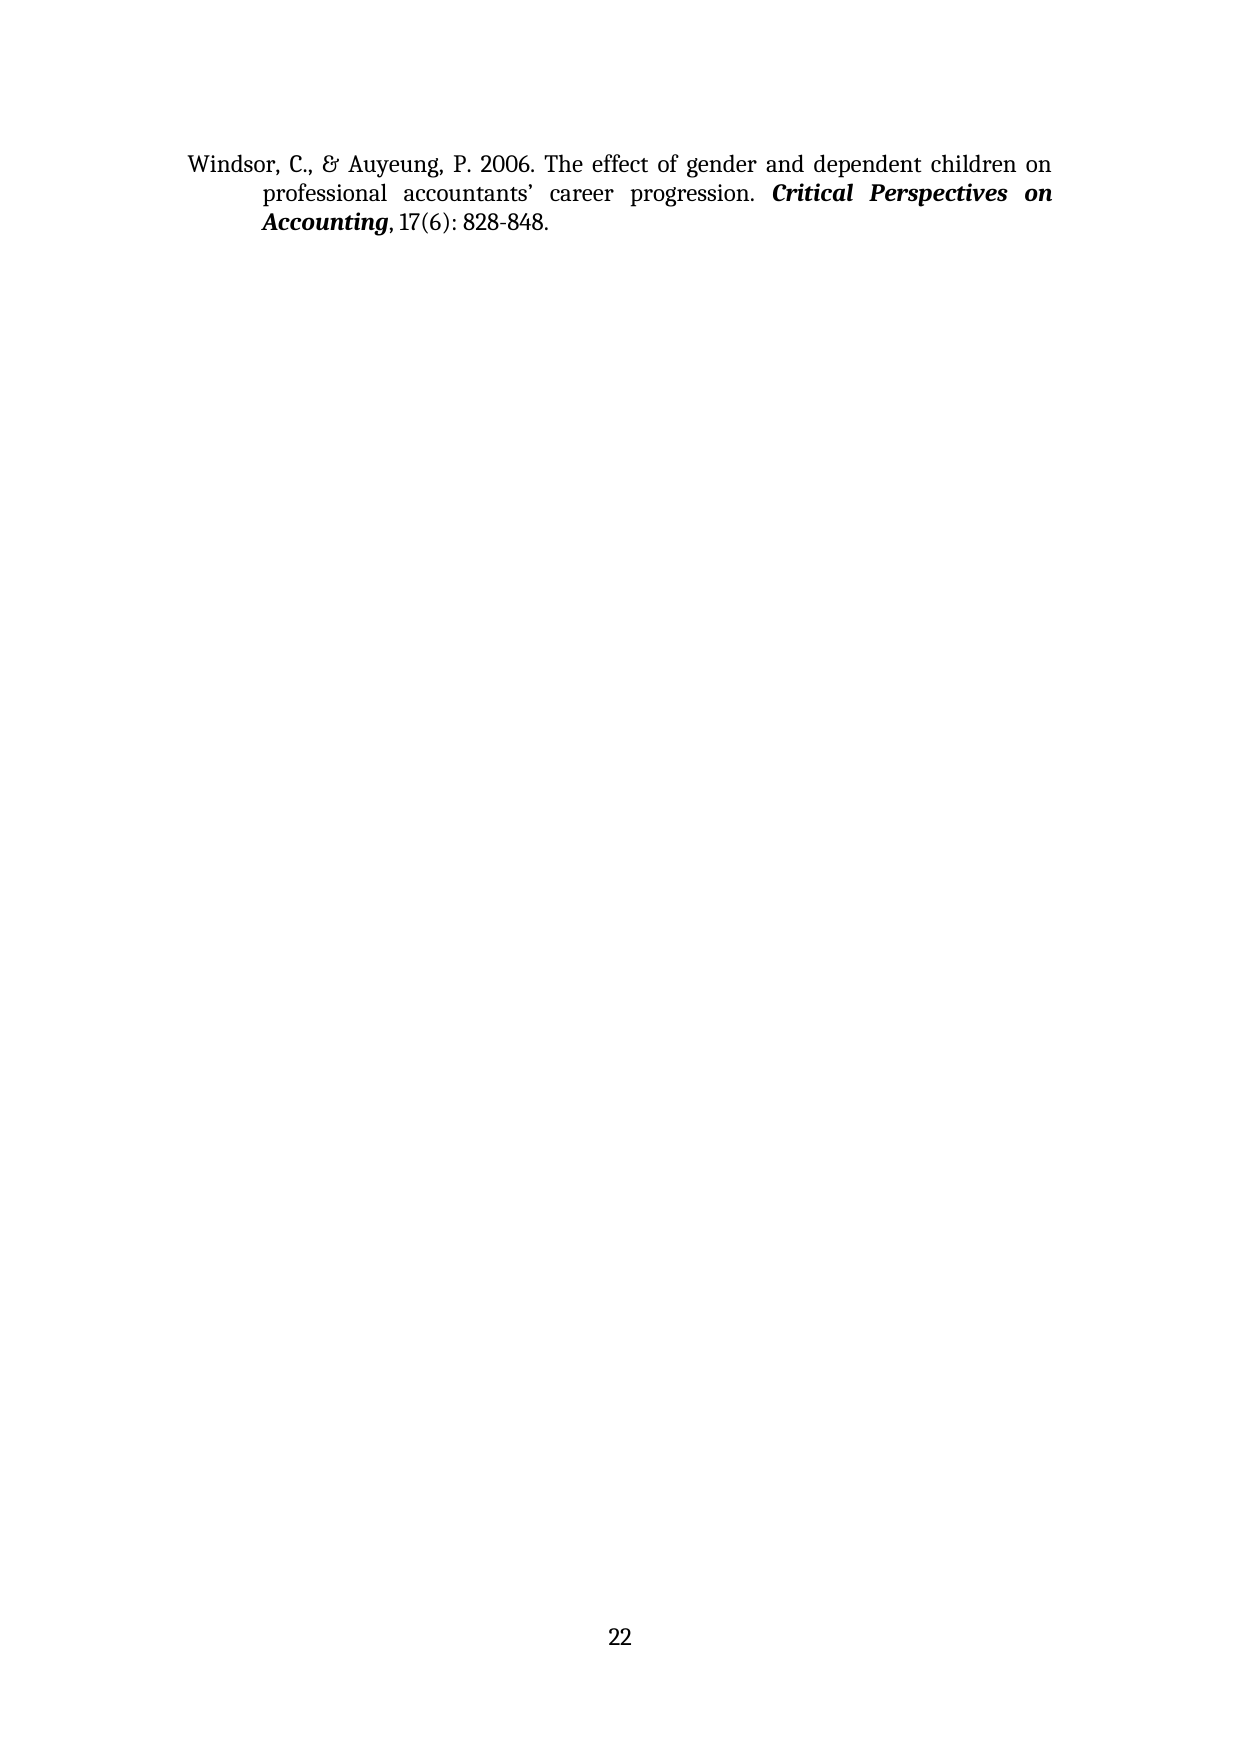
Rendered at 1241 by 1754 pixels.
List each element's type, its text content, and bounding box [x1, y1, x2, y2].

text Windsor, C., & Auyeung, P. 2006. The effect of gender and dependent children on professional accountants’ career progression. Critical Perspectives on Accounting, 17(6): 828-848. [187, 150, 1053, 236]
